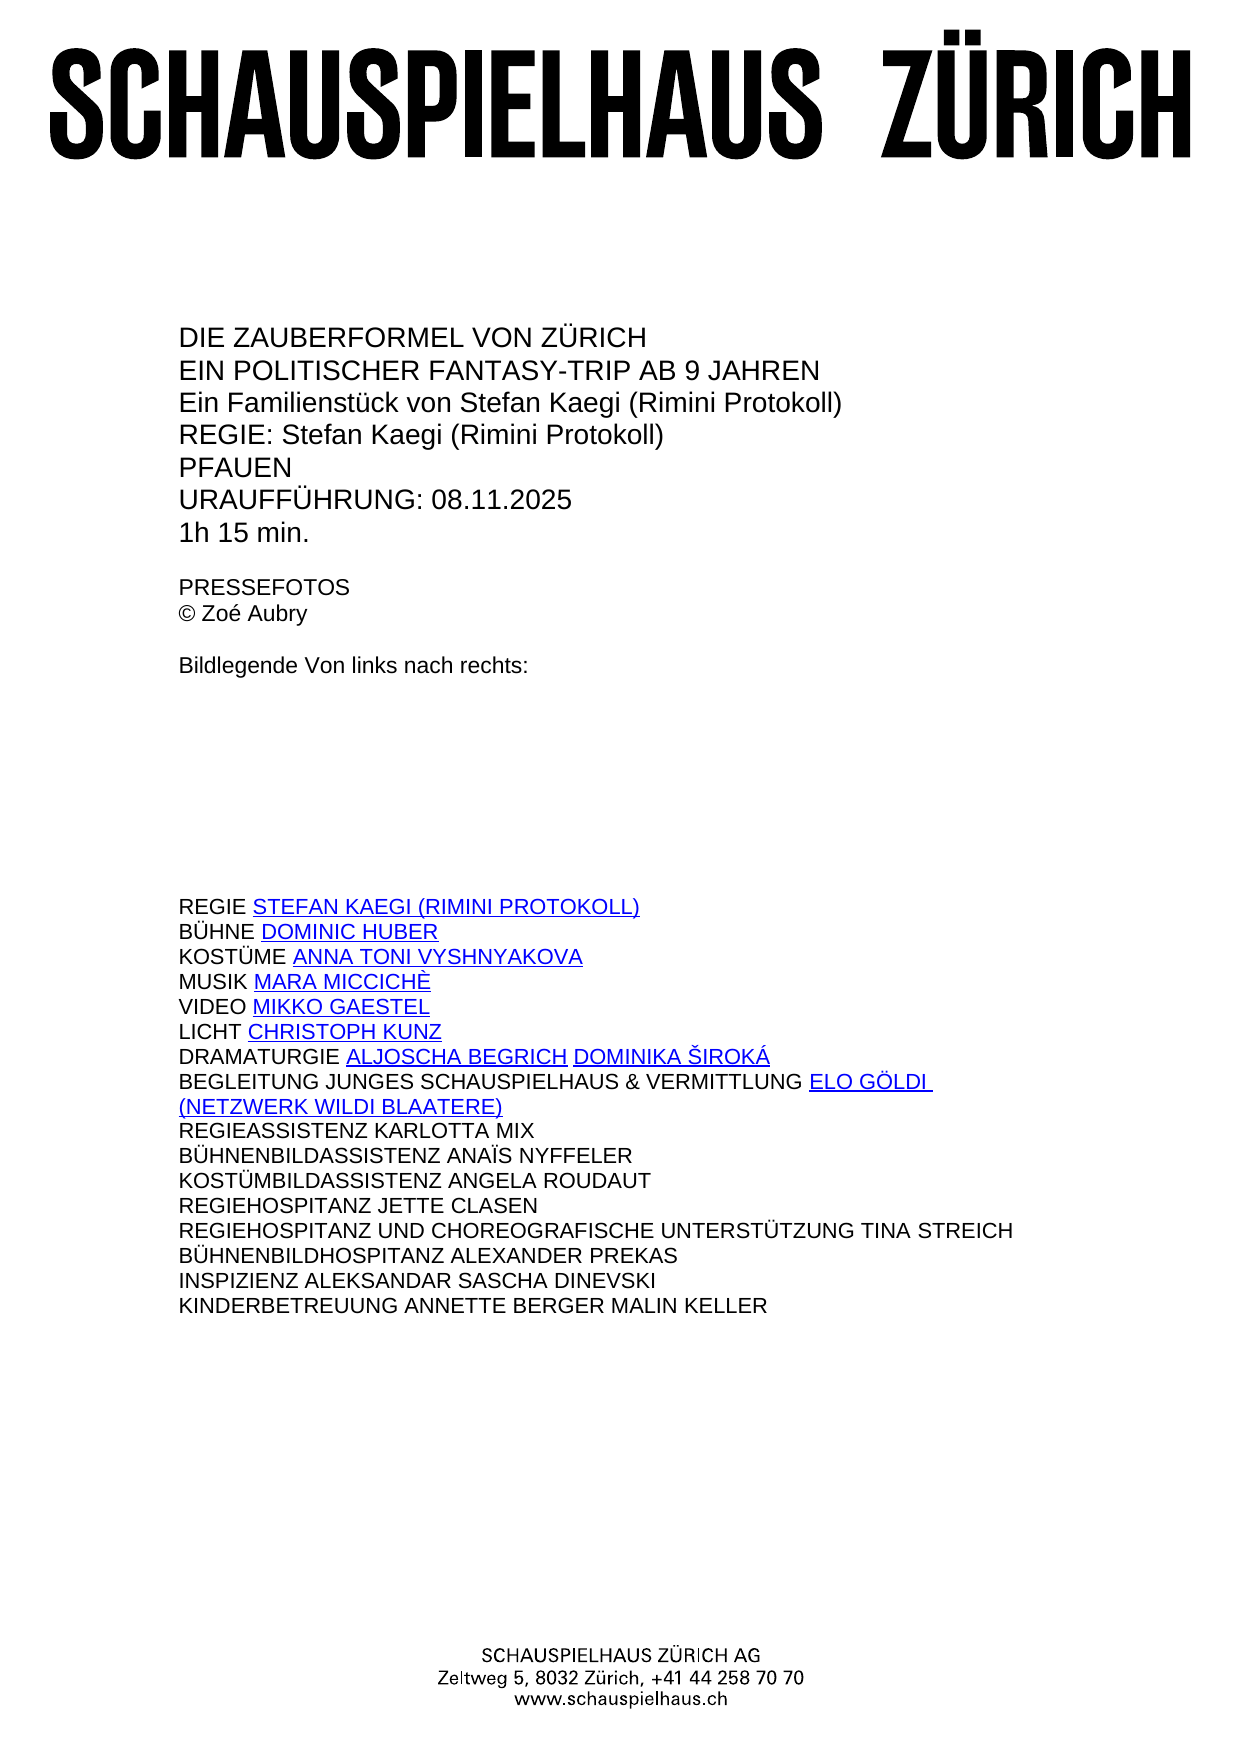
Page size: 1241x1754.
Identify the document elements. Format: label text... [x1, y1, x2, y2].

text REGIEHOSPITANZ UND CHOREOGRAFISCHE UNTERSTÜTZUNG Tina Streich [178, 1219, 1062, 1243]
text Regie Stefan Kaegi (Rimini Protokoll) [178, 895, 1062, 920]
text Musik Mara Miccichè [178, 969, 1062, 994]
text Bildlegende Von links nach rechts: [178, 653, 1062, 679]
text Inspizienz Aleksandar Sascha Dinevski [178, 1268, 1062, 1293]
text © Zoé Aubry [178, 600, 1062, 626]
text Kostüme Anna Toni Vyshnyakova [178, 945, 1062, 969]
text Kinderbetreuung Annette Berger Malin Keller [178, 1293, 1062, 1318]
text DIE ZAUBERFORMEL VON ZÜRICH [178, 321, 1062, 353]
text Video Mikko Gaestel [178, 994, 1062, 1019]
text Regieassistenz Karlotta Mix [178, 1119, 1062, 1144]
text PFAUEN URAUFFÜHRUNG: 08.11.2025 [178, 451, 1062, 516]
text Bühne Dominic Huber [178, 920, 1062, 945]
text EIN POLITISCHER FANTASY-TRIP AB 9 JAHREN Ein Familienstück von Stefan Kaegi (Rimini Protokoll) REGIE: Stefan Kaegi (Rimini Protokoll) [178, 353, 1062, 451]
text PRESSEFOTOS [178, 574, 1062, 600]
text Begleitung Junges Schauspielhaus & Vermittlung Elo Göldi (netzwerk wildi blaatere) [178, 1069, 1062, 1119]
text REGIEHOSPITANZ Jette Clasen [178, 1194, 1062, 1219]
text Bühnenbildhospitanz Alexander Prekas [178, 1243, 1062, 1268]
text 1h 15 min. [178, 516, 1062, 548]
text Licht Christoph Kunz [178, 1019, 1062, 1044]
text Bühnenbildassistenz Anaïs Nyffeler [178, 1144, 1062, 1169]
text Dramaturgie Aljoscha Begrich Dominika Široká [178, 1044, 1062, 1069]
text Kostümbildassistenz Angela Roudaut [178, 1169, 1062, 1194]
